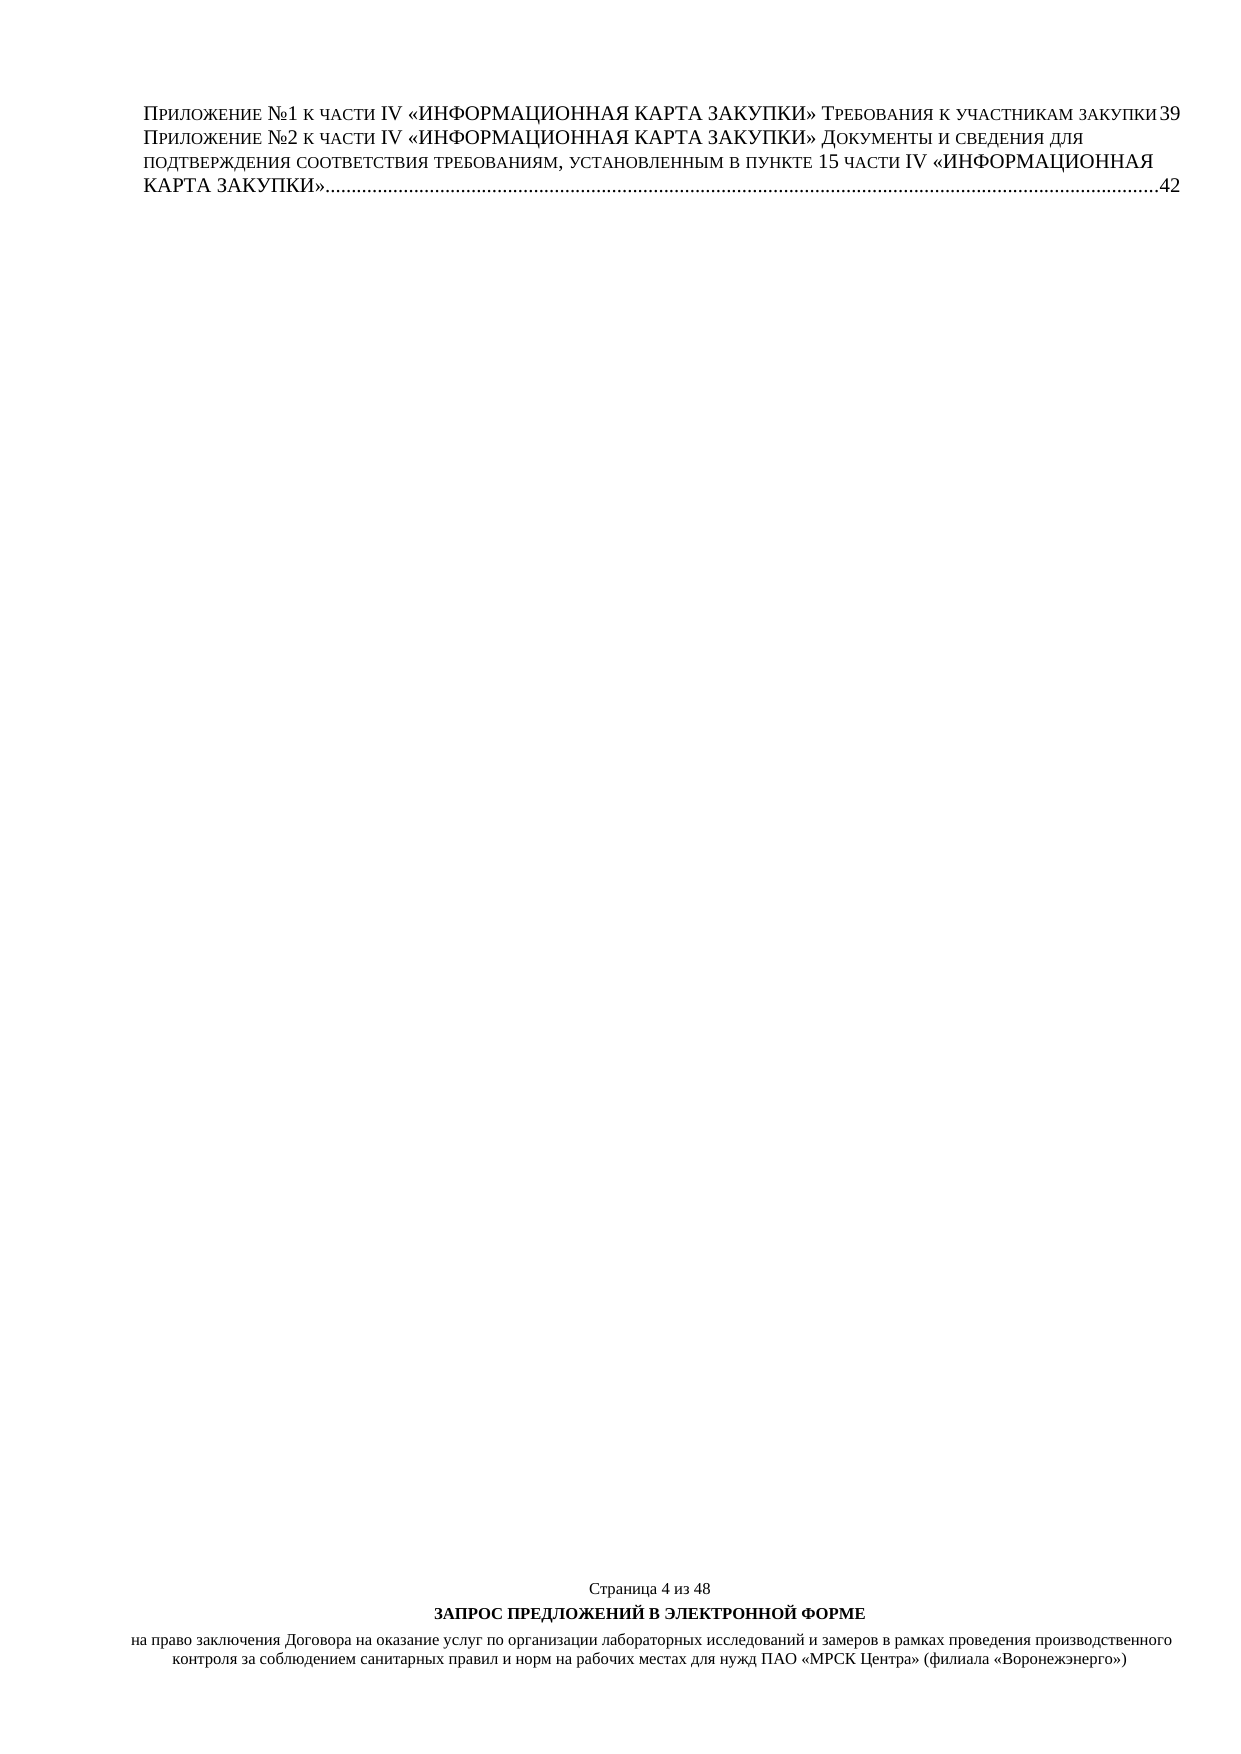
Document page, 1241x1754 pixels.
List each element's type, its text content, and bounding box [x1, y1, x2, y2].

text Приложение №2 к части IV «ИНФОРМАЦИОННАЯ КАРТА ЗАКУПКИ» Документы и сведения для подтверждения соответствия требованиям, установленным в пункте 15 части IV «ИНФОРМАЦИОННАЯ КАРТА ЗАКУПКИ» 42 [143, 125, 1181, 197]
text Приложение №1 к части IV «ИНФОРМАЦИОННАЯ КАРТА ЗАКУПКИ» Требования к участникам закупки 39 [143, 101, 1181, 125]
